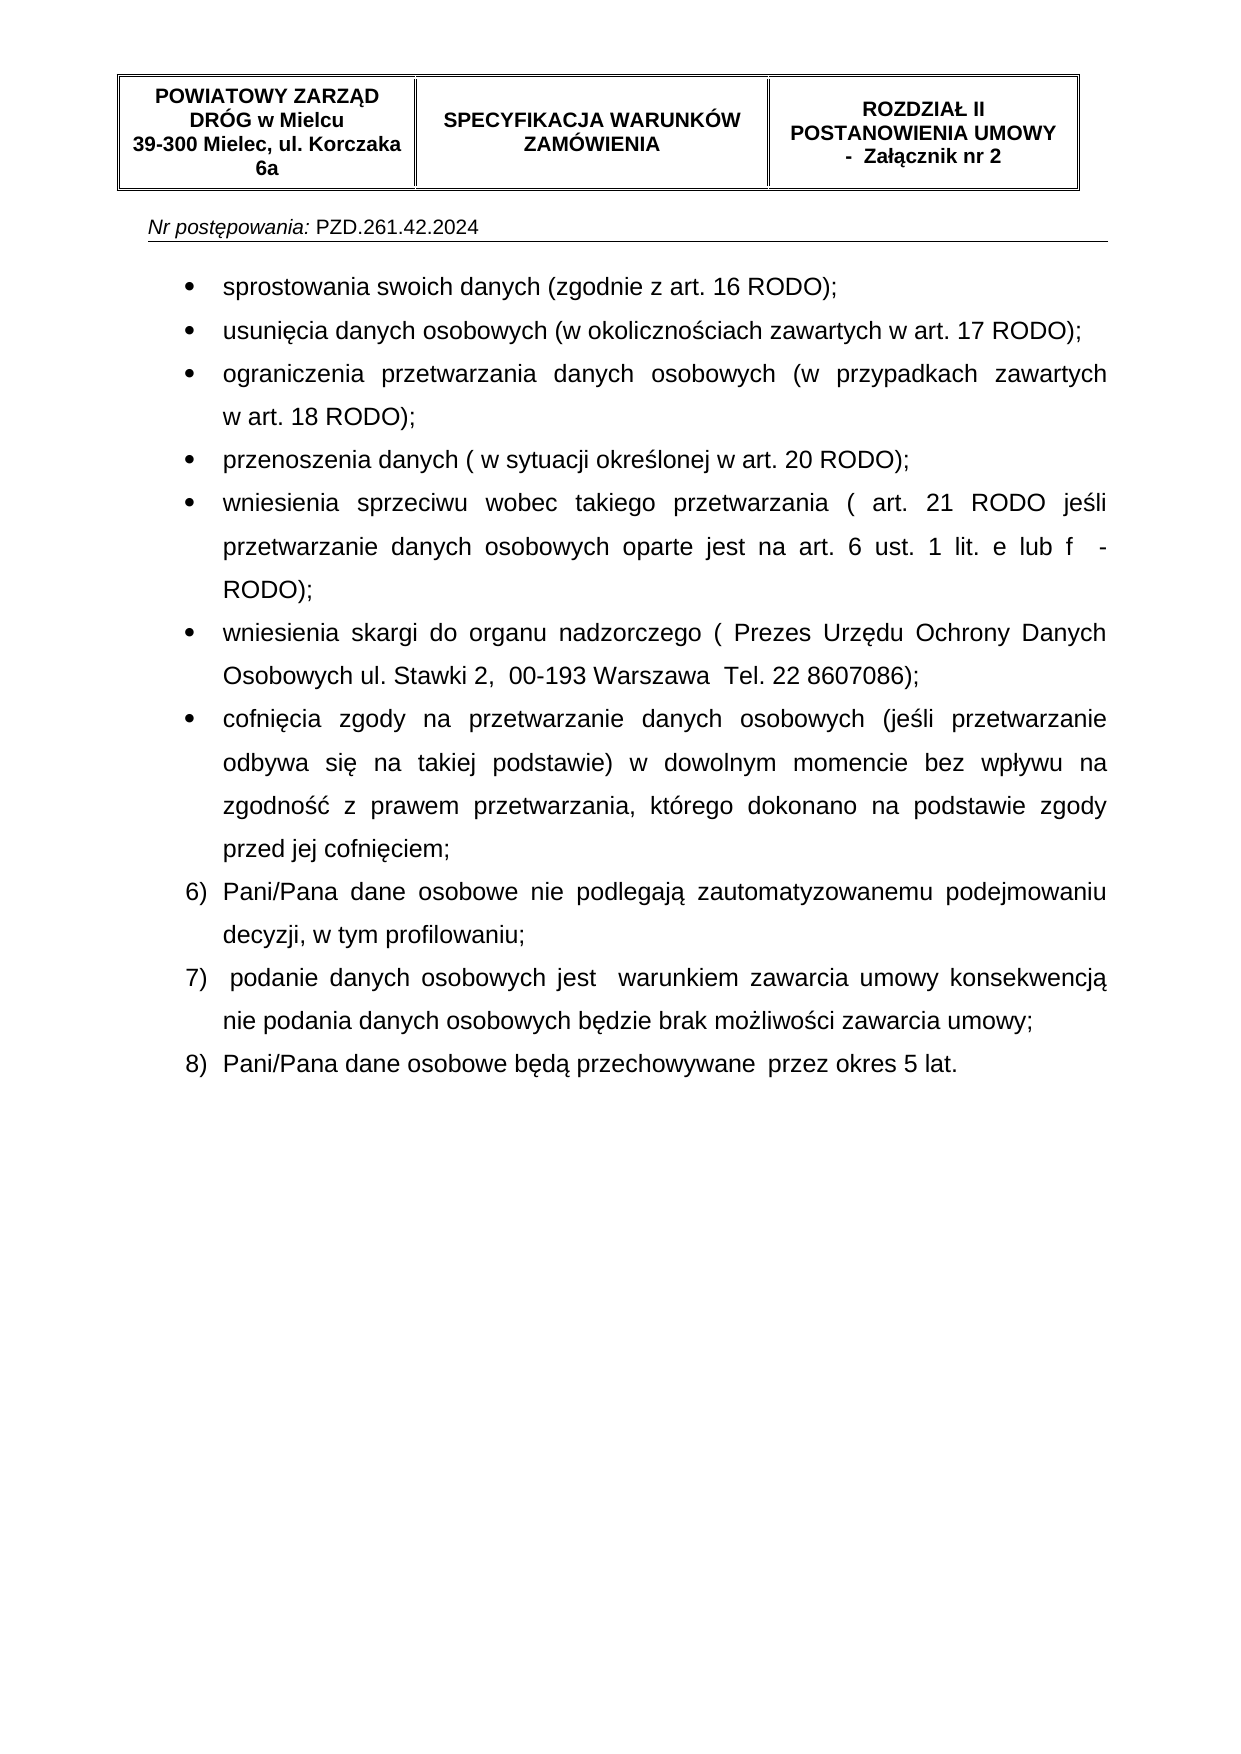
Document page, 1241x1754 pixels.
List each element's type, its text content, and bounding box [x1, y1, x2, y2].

list usunięcia danych osobowych (w okolicznościach zawartych w art. 17 RODO); [185, 316, 1108, 344]
list Pani/Pana dane osobowe nie podlegają zautomatyzowanemu podejmowaniu decyzji, w tym profilowaniu; [185, 877, 1108, 949]
list sprostowania swoich danych (zgodnie z art. 16 RODO); [185, 272, 1108, 301]
list cofnięcia zgody na przetwarzanie danych osobowych (jeśli przetwarzanie odbywa się na takiej podstawie) w dowolnym momencie bez wpływu na zgodność z prawem przetwarzania, którego dokonano na podstawie zgody przed jej cofnięciem; [185, 704, 1108, 862]
list Pani/Pana dane osobowe będą przechowywane przez okres 5 lat. [185, 1049, 1108, 1078]
list wniesienia skargi do organu nadzorczego ( Prezes Urzędu Ochrony Danych Osobowych ul. Stawki 2, 00-193 Warszawa Tel. 22 8607086); [185, 618, 1108, 690]
list ograniczenia przetwarzania danych osobowych (w przypadkach zawartych w art. 18 RODO); [185, 359, 1108, 431]
list przenoszenia danych ( w sytuacji określonej w art. 20 RODO); [185, 445, 1108, 474]
list wniesienia sprzeciwu wobec takiego przetwarzania ( art. 21 RODO jeśli przetwarzanie danych osobowych oparte jest na art. 6 ust. 1 lit. e lub f - RODO); [185, 488, 1108, 603]
list podanie danych osobowych jest warunkiem zawarcia umowy konsekwencją nie podania danych osobowych będzie brak możliwości zawarcia umowy; [185, 963, 1108, 1035]
